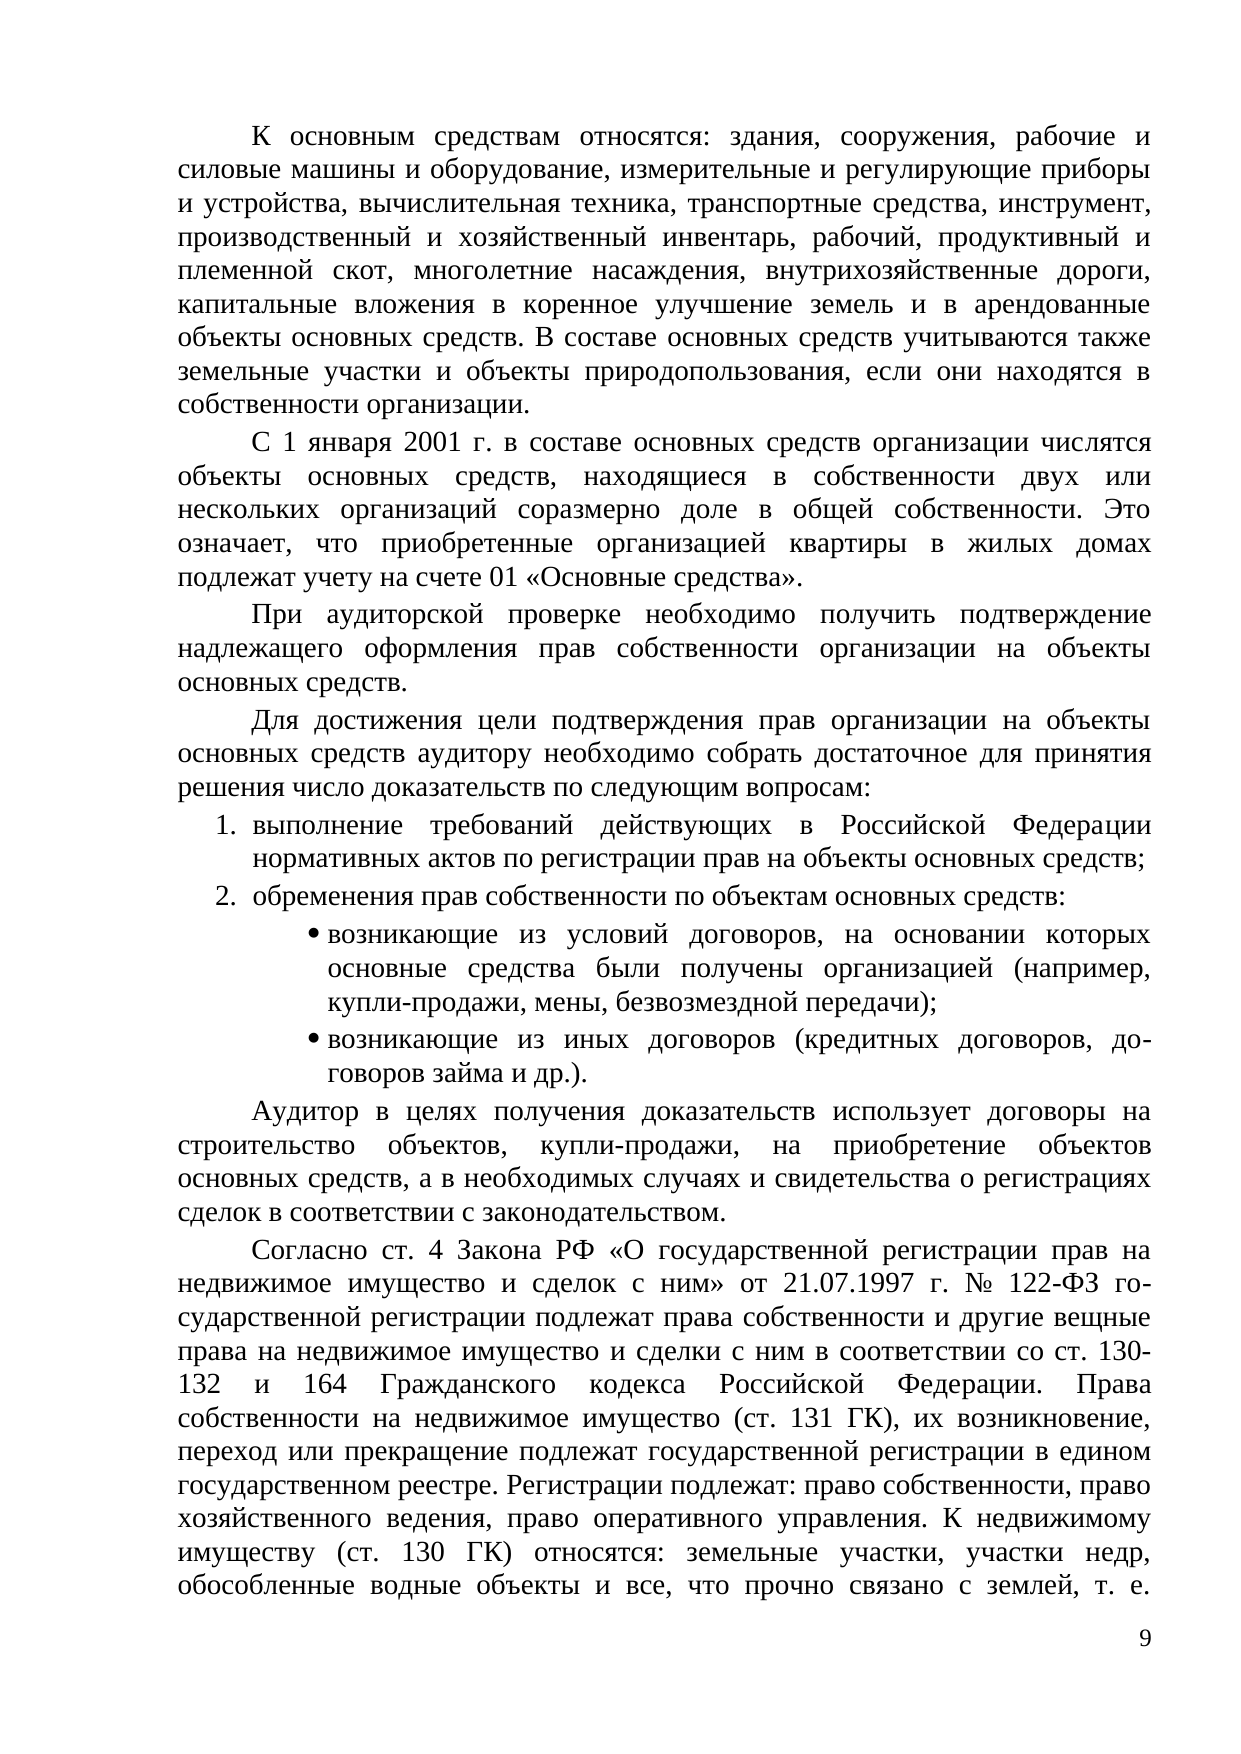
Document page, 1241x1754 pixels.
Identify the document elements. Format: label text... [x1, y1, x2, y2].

list возникающие из условий договоров, на основании которых основные средства были получены организацией (например, купли-продажи, мены, безвозмездной передачи); [308, 916, 1152, 1017]
text К основным средствам относятся: здания, сооружения, рабочие и силовые машины и оборудование, измерительные и регулирующие приборы и устройства, вычислительная техника, транспортные средства, инструмент, производственный и хозяйственный инвентарь, рабочий, продуктивный и племенной скот, многолетние насаждения, внутрихозяйственные дороги, капитальные вложения в коренное улучшение земель и в арендованные объекты основных средств. В составе основных средств учитываются также земельные участки и объекты природопользования, если они находятся в собственности организации. [177, 118, 1152, 420]
list обременения прав собственности по объектам основных средств: [215, 878, 1152, 912]
text С 1 января 2001 г. в составе основных средств организации числятся объекты основных средств, находящиеся в собственности двух или нескольких организаций соразмерно доле в общей собственности. Это означает, что приобретенные организацией квартиры в жилых домах подлежат учету на счете 01 «Основные средства». [177, 424, 1152, 592]
text Аудитор в целях получения доказательств использует договоры на строительство объектов, купли-продажи, на приобретение объектов основных средств, а в необходимых случаях и свидетельства о регистрациях сделок в соответствии с законодательством. [177, 1093, 1152, 1227]
text Для достижения цели подтверждения прав организации на объекты основных средств аудитору необходимо собрать достаточное для принятия решения число доказательств по следующим вопросам: [177, 702, 1152, 802]
list возникающие из иных договоров (кредитных договоров, договоров займа и др.). [308, 1022, 1152, 1089]
text При аудиторской проверке необходимо получить подтверждение надлежащего оформления прав собственности организации на объекты основных средств. [177, 597, 1152, 697]
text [177, 1232, 1152, 1601]
list выполнение требований действующих в Российской Федерации нормативных актов по регистрации прав на объекты основных средств; [215, 807, 1152, 874]
